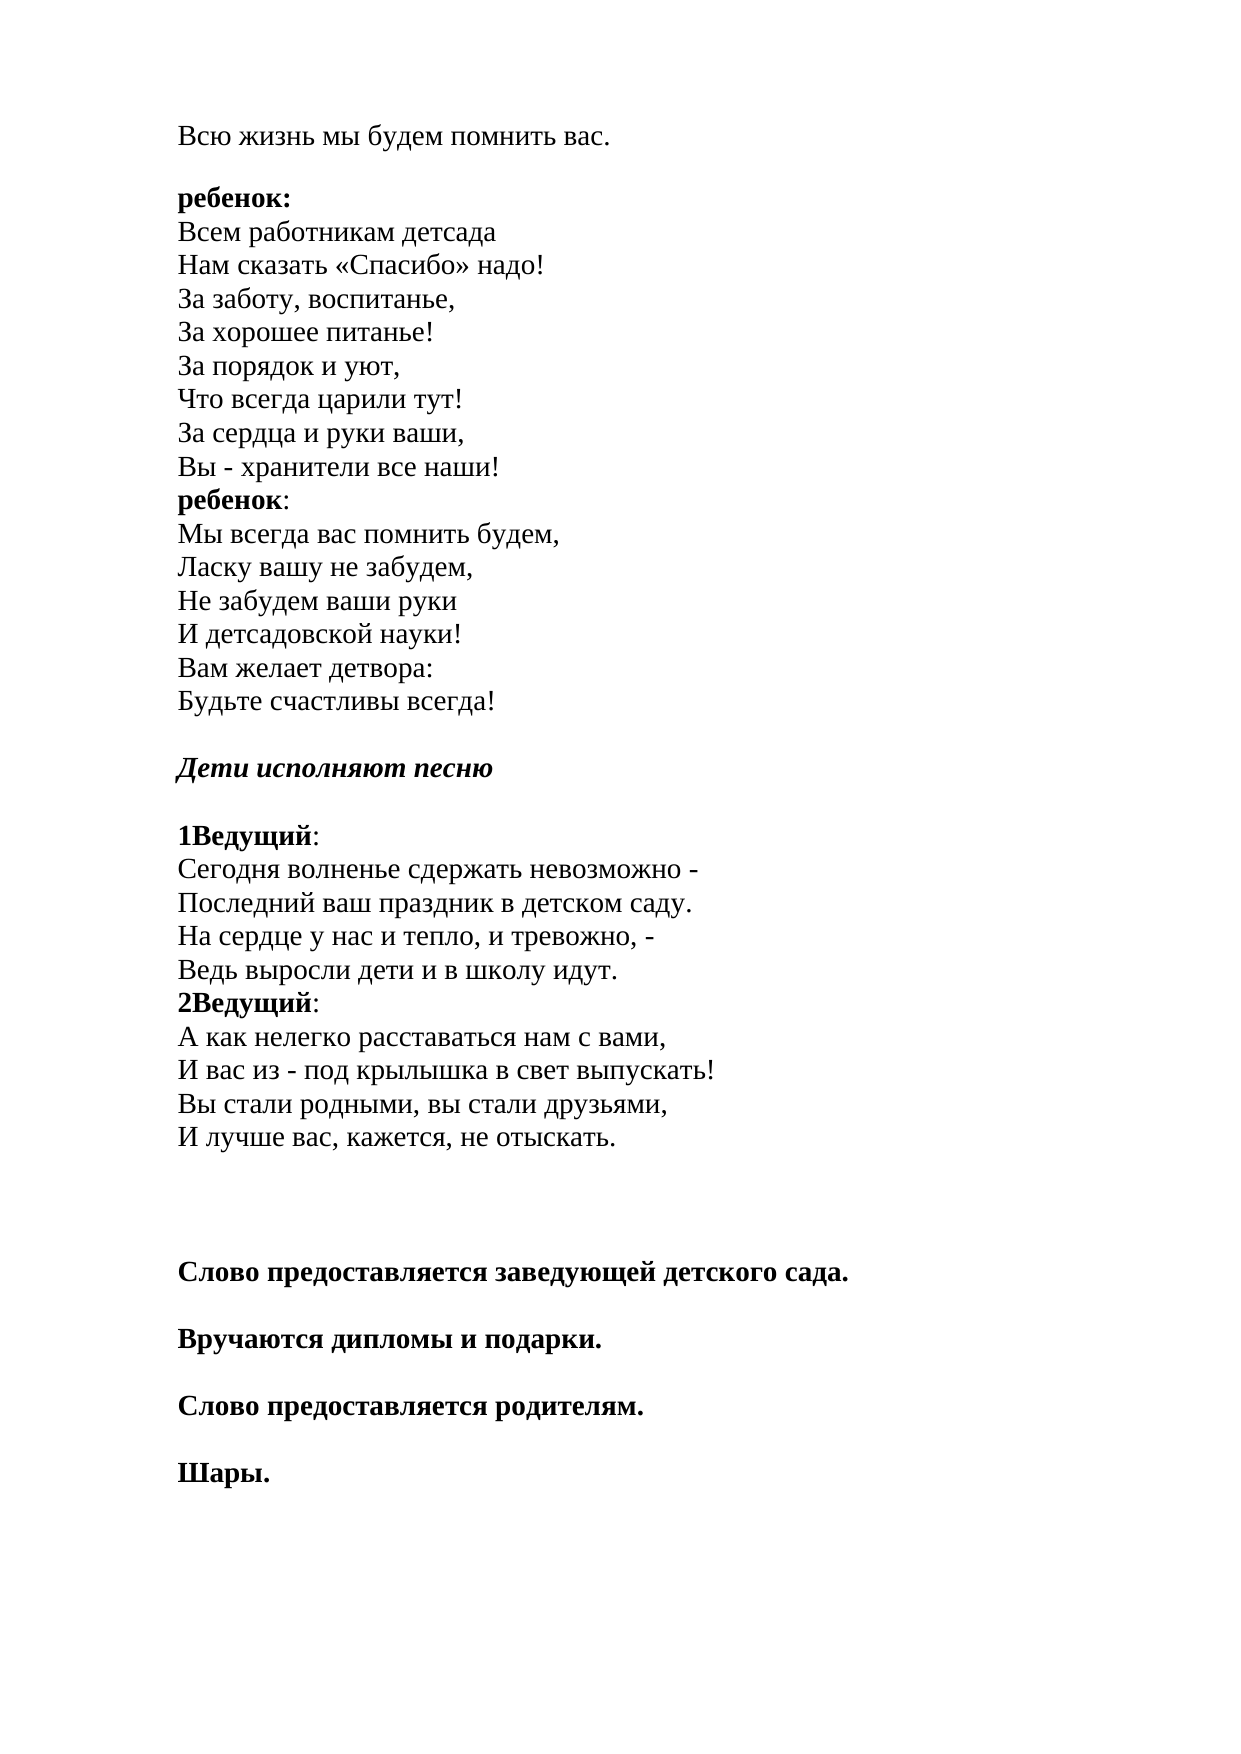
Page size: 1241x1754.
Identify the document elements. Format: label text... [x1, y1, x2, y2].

text За заботу, воспитанье, [177, 281, 1152, 314]
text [177, 118, 1152, 180]
text Вам желает детвора: [177, 650, 1152, 683]
text За порядок и уют, [177, 348, 1152, 382]
text Дети исполняют песню [177, 751, 1152, 784]
text За хорошее питанье! [177, 314, 1152, 348]
text 2Ведущий: [177, 985, 1152, 1019]
text Слово предоставляется заведующей детского сада. [177, 1254, 1152, 1287]
text И детсадовской науки! [177, 616, 1152, 650]
text А как нелегко расставаться нам с вами, [177, 1019, 1152, 1052]
text На сердце у нас и тепло, и тревожно, - [177, 918, 1152, 952]
text Последний ваш праздник в детском саду. [177, 885, 1152, 918]
text Шары. [177, 1455, 1152, 1488]
text За сердца и руки ваши, [177, 415, 1152, 449]
text Нам сказать «Спасибо» надо! [177, 247, 1152, 281]
text И лучше вас, кажется, не отыскать. [177, 1119, 1152, 1153]
text 1Ведущий: [177, 818, 1152, 851]
text Не забудем ваши руки [177, 583, 1152, 616]
text Вручаются дипломы и подарки. [177, 1321, 1152, 1354]
text Будьте счастливы всегда! [177, 683, 1152, 717]
text Мы всегда вас помнить будем, [177, 516, 1152, 549]
text Вы стали родными, вы стали друзьями, [177, 1086, 1152, 1119]
text И вас из - под крылышка в свет выпускать! [177, 1052, 1152, 1086]
text Сегодня волненье сдержать невозможно - [177, 851, 1152, 885]
text Ласку вашу не забудем, [177, 549, 1152, 583]
text ребенок: [177, 482, 1152, 516]
text Что всегда царили тут! [177, 382, 1152, 415]
text Всем работникам детсада [177, 214, 1152, 247]
text ребенок: [177, 180, 1152, 214]
text Вы - хранители все наши! [177, 449, 1152, 482]
text Ведь выросли дети и в школу идут. [177, 952, 1152, 985]
text Слово предоставляется родителям. [177, 1388, 1152, 1421]
